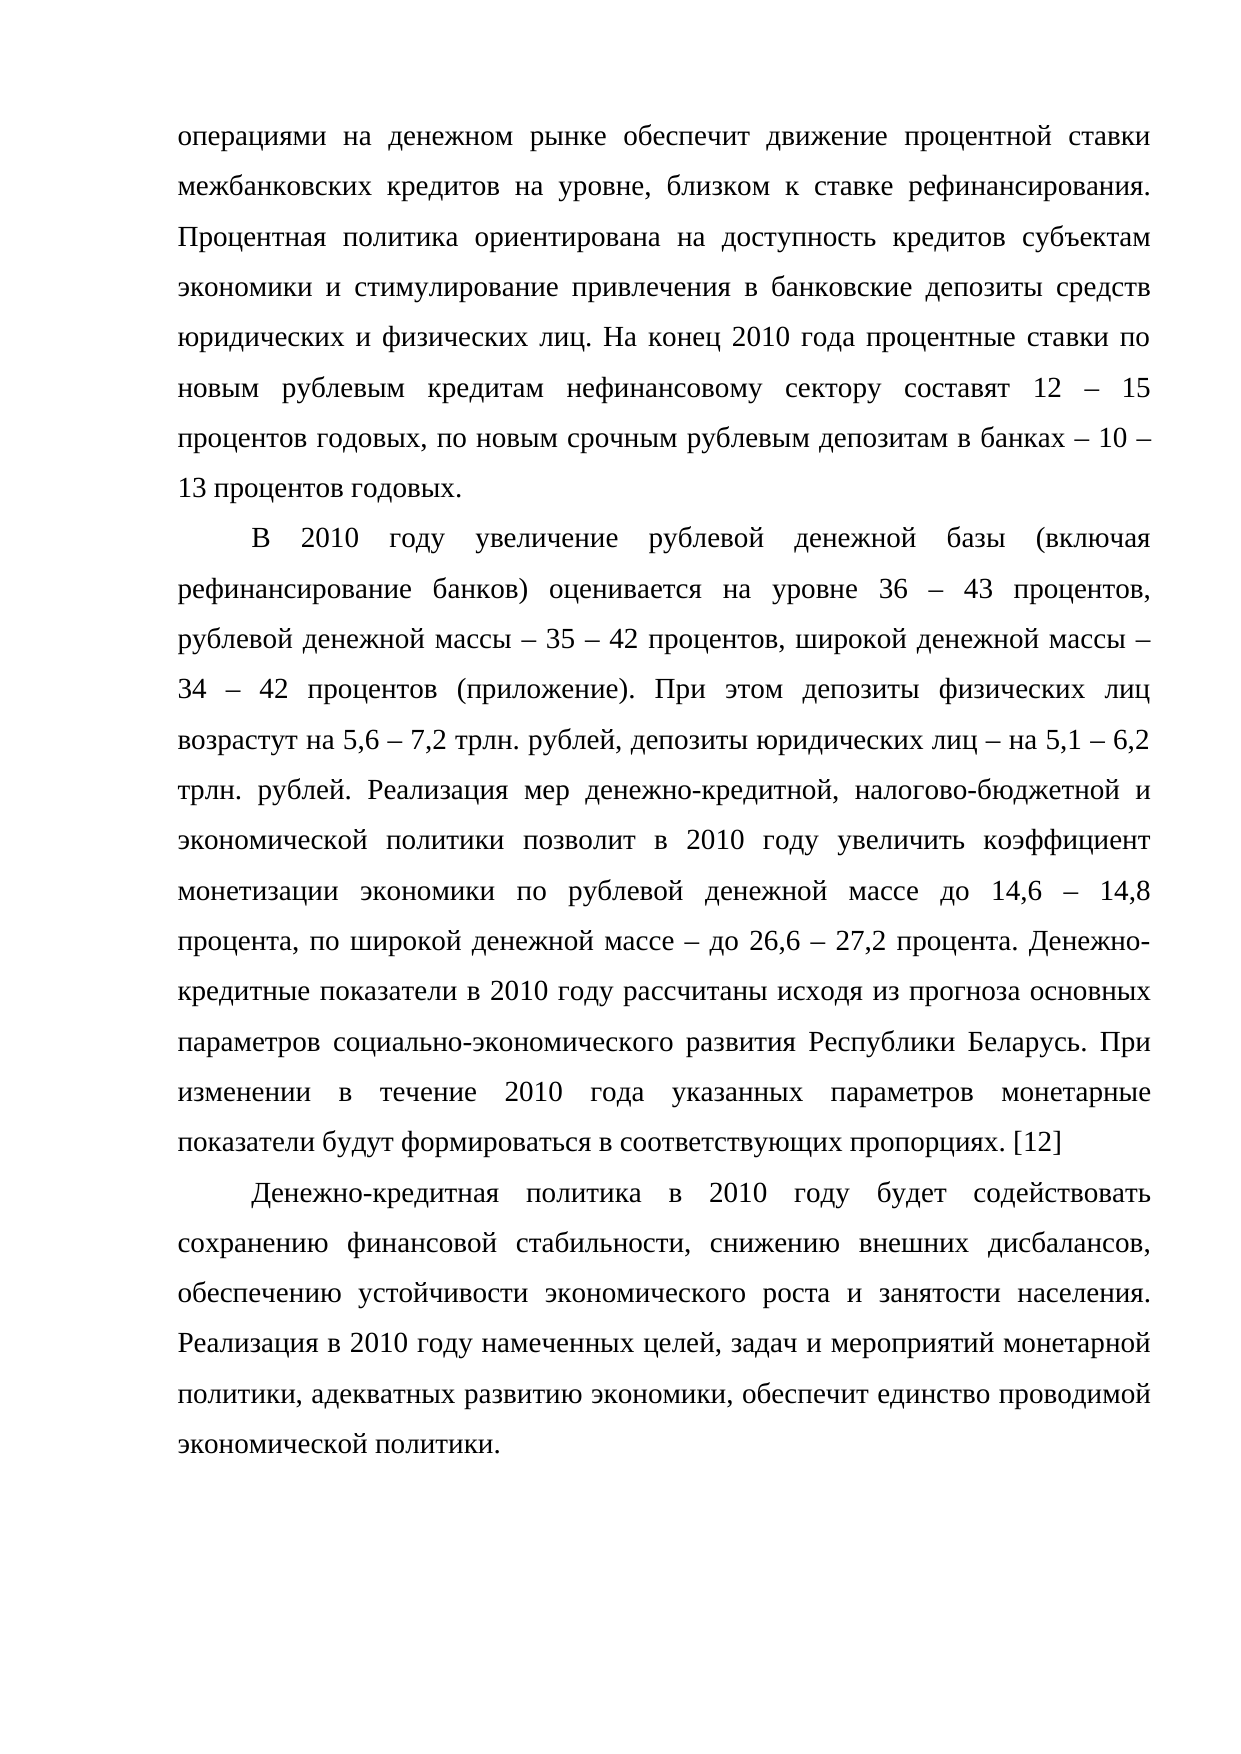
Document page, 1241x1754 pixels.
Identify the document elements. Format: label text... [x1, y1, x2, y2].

text В 2010 году увеличение рублевой денежной базы (включая рефинансирование банков) оценивается на уровне 36 – 43 процентов, рублевой денежной массы – 35 – 42 процентов, широкой денежной массы – 34 – 42 процентов (приложение). При этом депозиты физических лиц возрастут на 5,6 – 7,2 трлн. рублей, депозиты юридических лиц – на 5,1 – 6,2 трлн. рублей. Реализация мер денежно-кредитной, налогово-бюджетной и экономической политики позволит в 2010 году увеличить коэффициент монетизации экономики по рублевой денежной массе до 14,6 – 14,8 процента, по широкой денежной массе – до 26,6 – 27,2 процента. Денежно-кредитные показатели в 2010 году рассчитаны исходя из прогноза основных параметров социально-экономического развития Республики Беларусь. При изменении в течение 2010 года указанных параметров монетарные показатели будут формироваться в соответствующих пропорциях. [12] [177, 521, 1152, 1158]
text Денежно-кредитная политика в 2010 году будет содействовать сохранению финансовой стабильности, снижению внешних дисбалансов, обеспечению устойчивости экономического роста и занятости населения. Реализация в 2010 году намеченных целей, задач и мероприятий монетарной политики, адекватных развитию экономики, обеспечит единство проводимой экономической политики. [177, 1175, 1152, 1460]
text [177, 118, 1152, 504]
